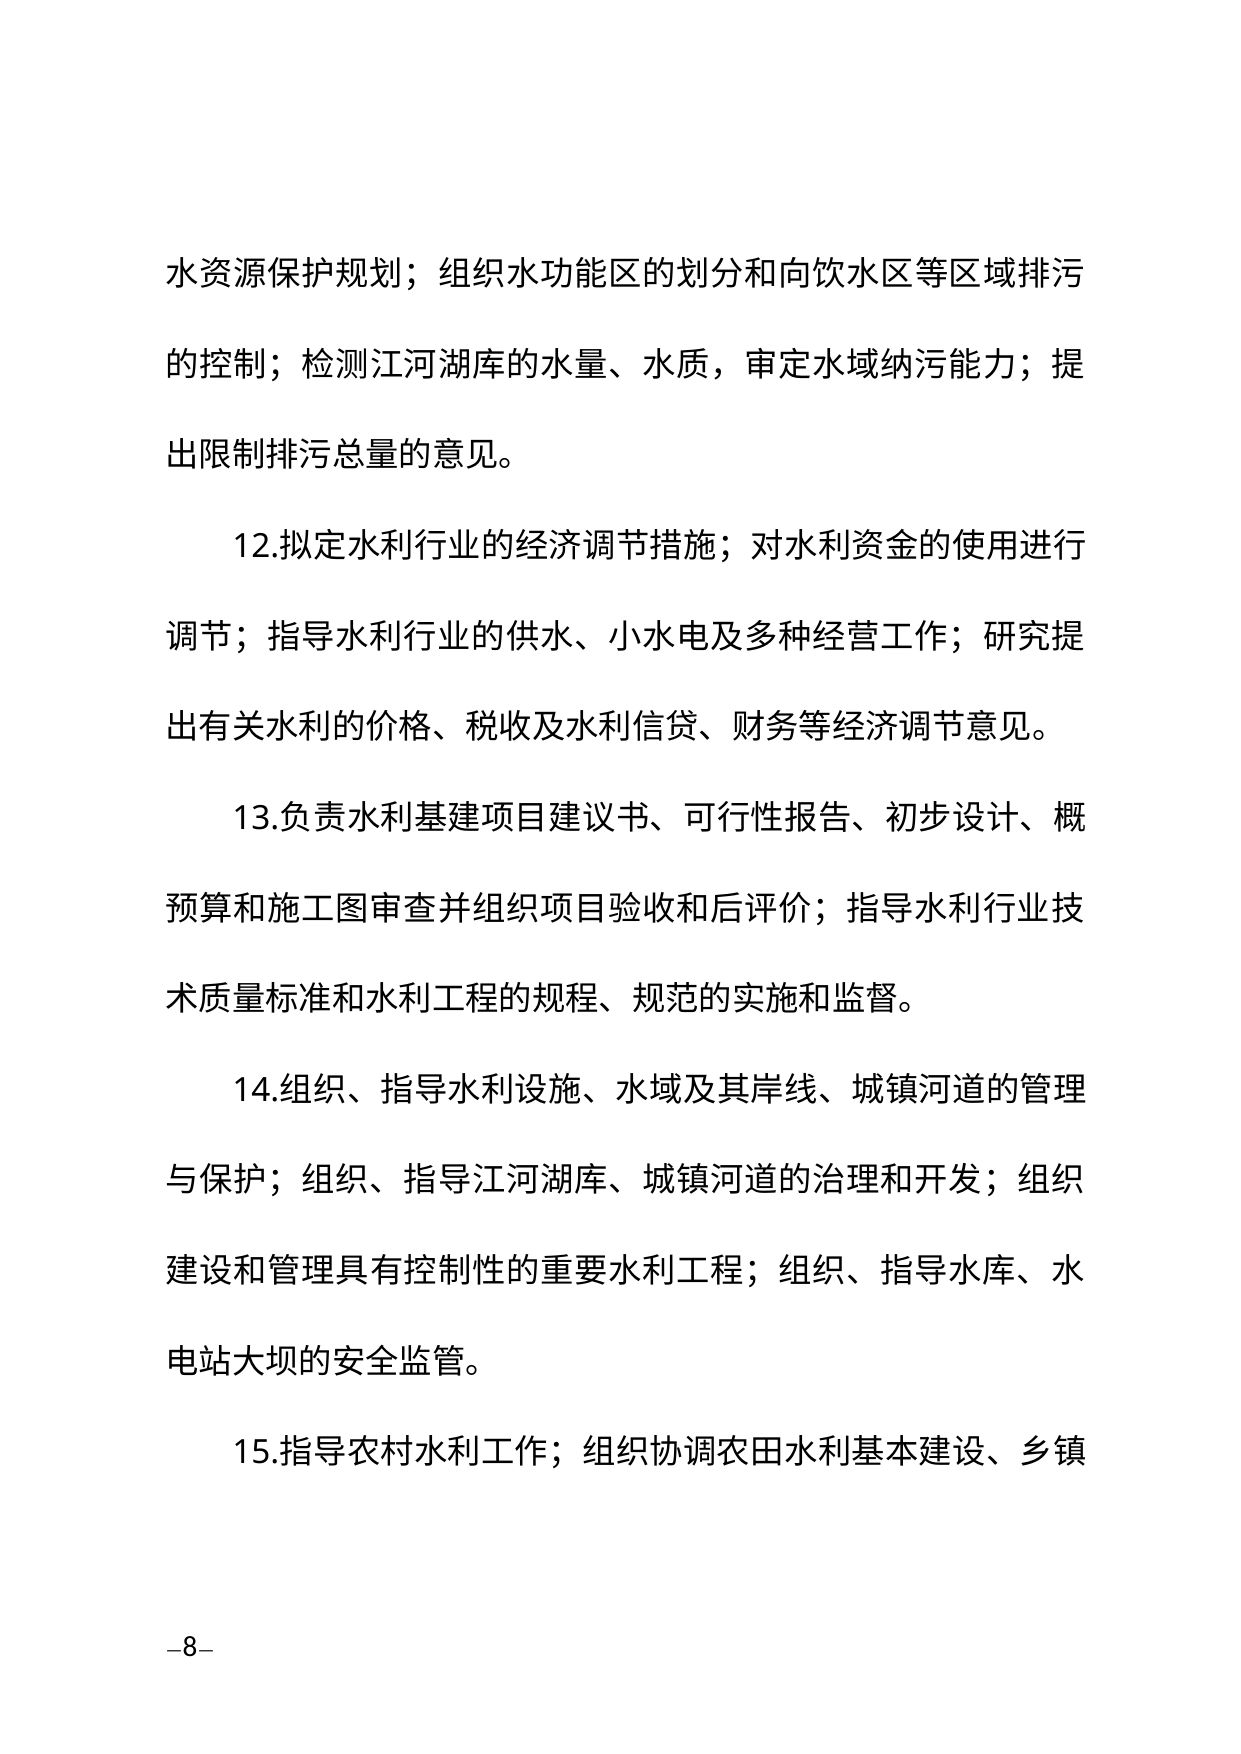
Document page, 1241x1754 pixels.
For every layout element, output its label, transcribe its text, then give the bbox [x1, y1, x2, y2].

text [165, 226, 1087, 498]
text 14.组织、指导水利设施、水域及其岸线、城镇河道的管理与保护；组织、指导江河湖库、城镇河道的治理和开发；组织建设和管理具有控制性的重要水利工程；组织、指导水库、水电站大坝的安全监管。 [165, 1041, 1087, 1404]
text 13.负责水利基建项目建议书、可行性报告、初步设计、概预算和施工图审查并组织项目验收和后评价；指导水利行业技术质量标准和水利工程的规程、规范的实施和监督。 [165, 769, 1087, 1041]
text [165, 1404, 1087, 1494]
text 12.拟定水利行业的经济调节措施；对水利资金的使用进行调节；指导水利行业的供水、小水电及多种经营工作；研究提出有关水利的价格、税收及水利信贷、财务等经济调节意见。 [165, 498, 1087, 769]
